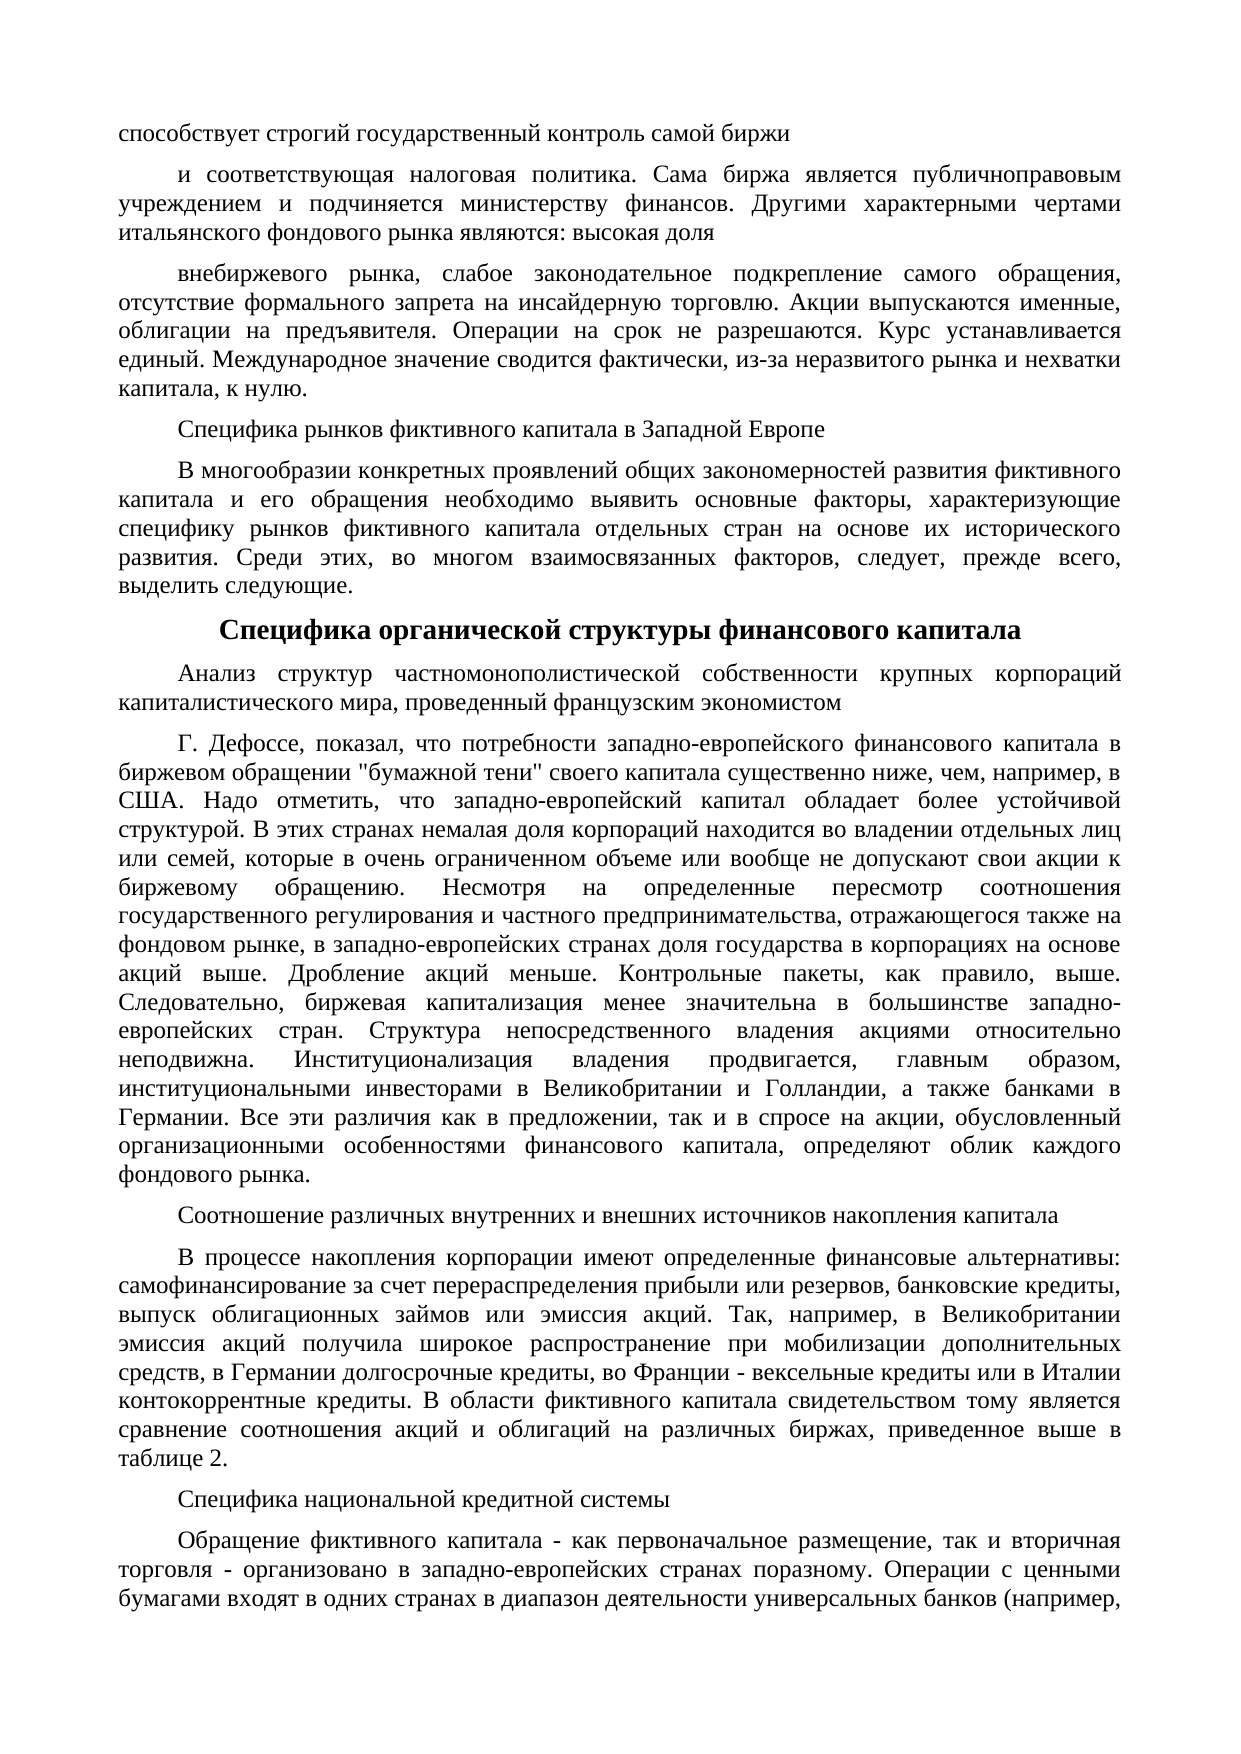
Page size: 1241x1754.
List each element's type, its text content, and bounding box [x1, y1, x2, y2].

text Соотношение различных внутренних и внешних источников накопления капитала [118, 1200, 1122, 1229]
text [118, 118, 1122, 147]
text В процессе накопления корпорации имеют определенные финансовые альтернативы: самофинансирование за счет перераспределения прибыли или резервов, банковские кредиты, выпуск облигационных займов или эмиссия акций. Так, например, в Великобритании эмиссия акций получила широкое распространение при мобилизации дополнительных средств, в Германии долгосрочные кредиты, во Франции - вексельные кредиты или в Италии контокоррентные кредиты. В области фиктивного капитала свидетельством тому является сравнение соотношения акций и облигаций на различных биржах, приведенное выше в таблице 2. [118, 1242, 1122, 1472]
text и соответствующая налоговая политика. Сама биржа является публичноправовым учреждением и подчиняется министерству финансов. Другими характерными чертами итальянского фондового рынка являются: высокая доля [118, 159, 1122, 246]
text В многообразии конкретных проявлений общих закономерностей развития фиктивного капитала и его обращения необходимо выявить основные факторы, характеризующие специфику рынков фиктивного капитала отдельных стран на основе их исторического развития. Среди этих, во многом взаимосвязанных факторов, следует, прежде всего, выделить следующие. [118, 456, 1122, 599]
text Специфика органической структуры финансового капитала [118, 612, 1122, 645]
text Анализ структур частномонополистической собственности крупных корпораций капиталистического мира, проведенный французским экономистом [118, 658, 1122, 715]
text Г. Дефоссе, показал, что потребности западно-европейского финансового капитала в биржевом обращении "бумажной тени" своего капитала существенно ниже, чем, например, в США. Надо отметить, что западно-европейский капитал обладает более устойчивой структурой. В этих странах немалая доля корпораций находится во владении отдельных лиц или семей, которые в очень ограниченном объеме или вообще не допускают свои акции к биржевому обращению. Несмотря на определенные пересмотр соотношения государственного регулирования и частного предпринимательства, отражающегося также на фондовом рынке, в западно-европейских странах доля государства в корпорациях на основе акций выше. Дробление акций меньше. Контрольные пакеты, как правило, выше. Следовательно, биржевая капитализация менее значительна в большинстве западно-европейских стран. Структура непосредственного владения акциями относительно неподвижна. Институционализация владения продвигается, главным образом, институциональными инвесторами в Великобритании и Голландии, а также банками в Германии. Все эти различия как в предложении, так и в спросе на акции, обусловленный организационными особенностями финансового капитала, определяют облик каждого фондового рынка. [118, 728, 1122, 1188]
text Специфика национальной кредитной системы [118, 1484, 1122, 1513]
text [118, 1525, 1122, 1612]
text Специфика рынков фиктивного капитала в Западной Европе [118, 414, 1122, 443]
text внебиржевого рынка, слабое законодательное подкрепление самого обращения, отсутствие формального запрета на инсайдерную торговлю. Акции выпускаются именные, облигации на предъявителя. Операции на срок не разрешаются. Курс устанавливается единый. Международное значение сводится фактически, из-за неразвитого рынка и нехватки капитала, к нулю. [118, 258, 1122, 402]
